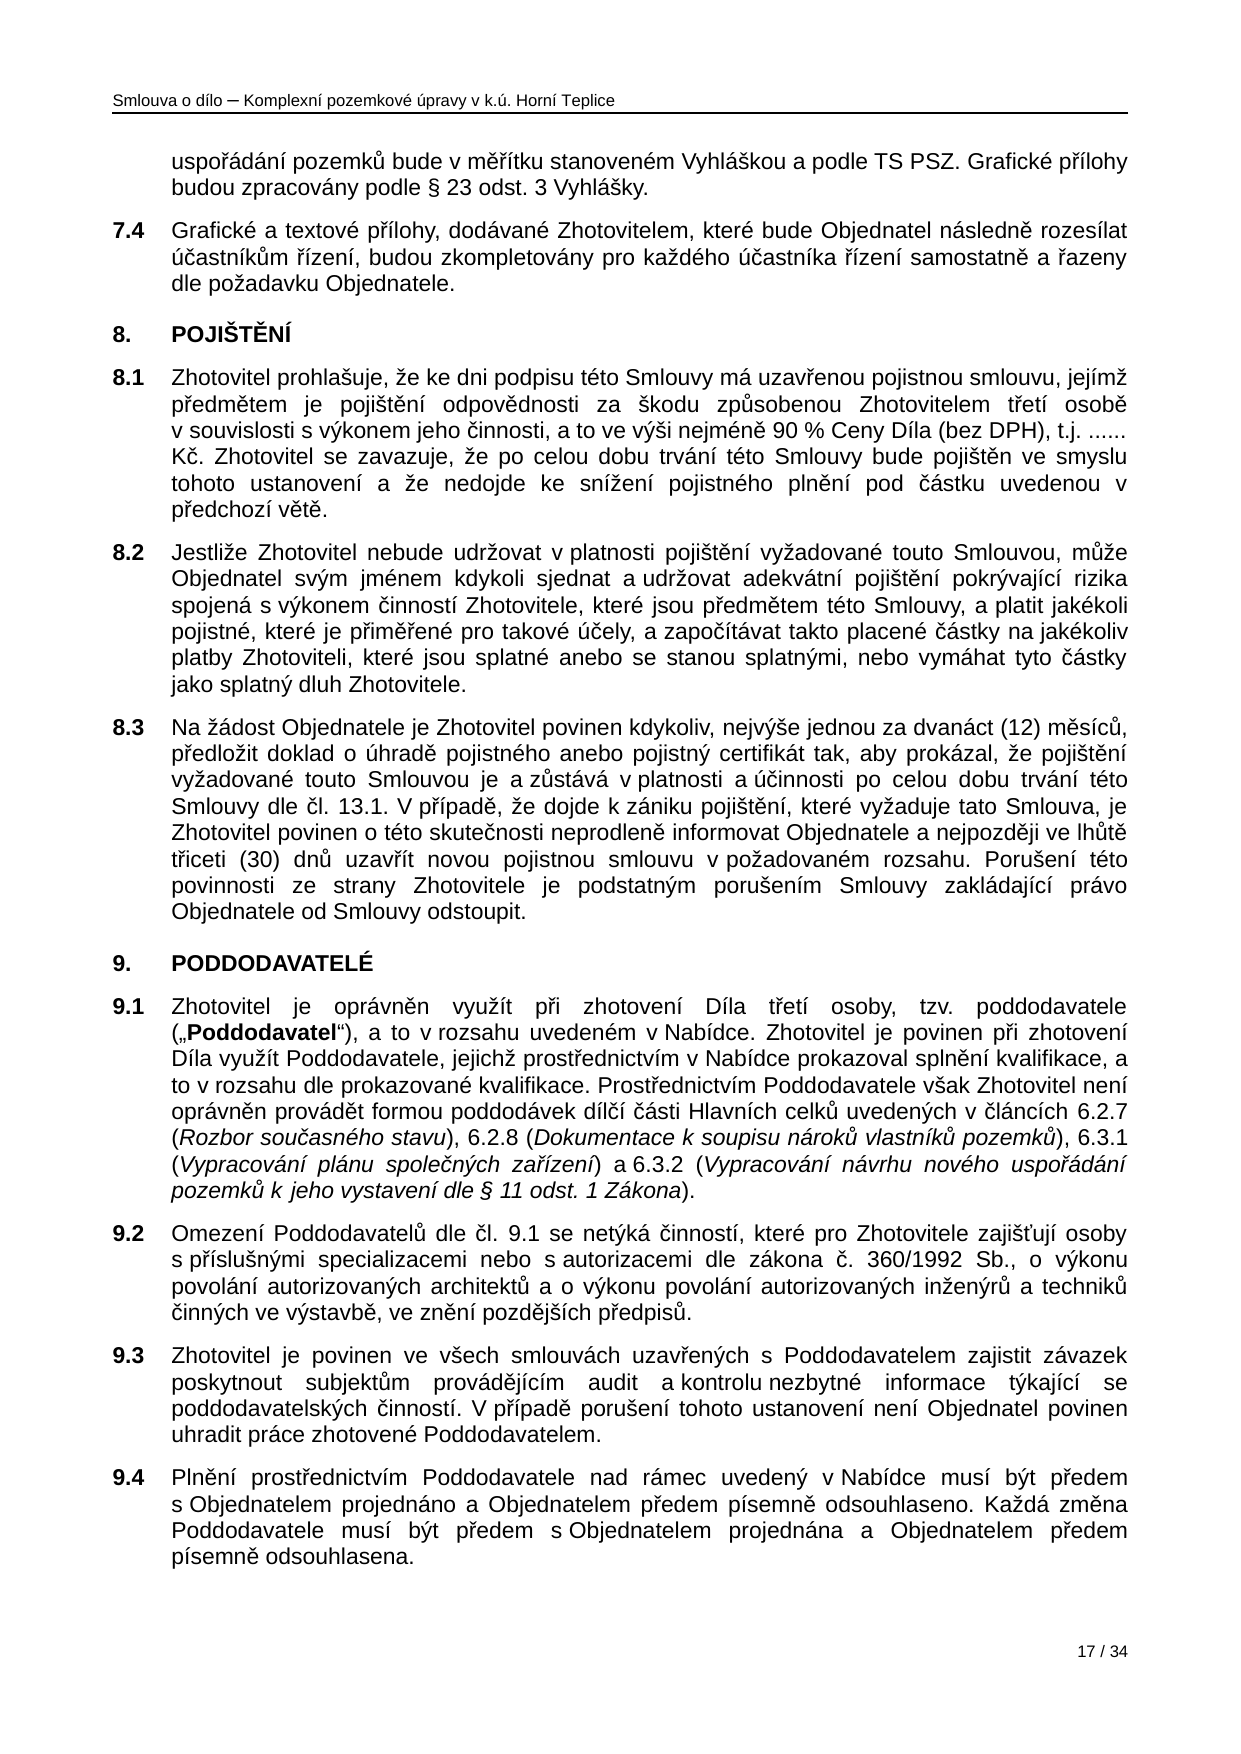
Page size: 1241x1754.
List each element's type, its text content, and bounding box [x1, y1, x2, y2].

text Poddodavatelé [112, 949, 1128, 976]
text Na žádost Objednatele je Zhotovitel povinen kdykoliv, nejvýše jednou za dvanáct (12) měsíců, předložit doklad o úhradě pojistného anebo pojistný certifikát tak, aby prokázal, že pojištění vyžadované touto Smlouvou je a zůstává v platnosti a účinnosti po celou dobu trvání této Smlouvy dle čl. 13.1. V případě, že dojde k zániku pojištění, které vyžaduje tato Smlouva, je Zhotovitel povinen o této skutečnosti neprodleně informovat Objednatele a nejpozději ve lhůtě třiceti (30) dnů uzavřít novou pojistnou smlouvu v požadovaném rozsahu. Porušení této povinnosti ze strany Zhotovitele je podstatným porušením Smlouvy zakládající právo Objednatele od Smlouvy odstoupit. [112, 714, 1128, 924]
text Omezení Poddodavatelů dle čl. 9.1 se netýká činností, které pro Zhotovitele zajišťují osoby s příslušnými specializacemi nebo s autorizacemi dle zákona č. 360/1992 Sb., o výkonu povolání autorizovaných architektů a o výkonu povolání autorizovaných inženýrů a techniků činných ve výstavbě, ve znění pozdějších předpisů. [112, 1220, 1128, 1326]
text Plnění prostřednictvím Poddodavatele nad rámec uvedený v Nabídce musí být předem s Objednatelem projednáno a Objednatelem předem písemně odsouhlaseno. Každá změna Poddodavatele musí být předem s Objednatelem projednána a Objednatelem předem písemně odsouhlasena. [112, 1464, 1128, 1570]
text Grafické a textové přílohy, dodávané Zhotovitelem, které bude Objednatel následně rozesílat účastníkům řízení, budou zkompletovány pro každého účastníka řízení samostatně a řazeny dle požadavku Objednatele. [112, 217, 1128, 296]
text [112, 148, 1128, 200]
text Jestliže Zhotovitel nebude udržovat v platnosti pojištění vyžadované touto Smlouvou, může Objednatel svým jménem kdykoli sjednat a udržovat adekvátní pojištění pokrývající rizika spojená s výkonem činností Zhotovitele, které jsou předmětem této Smlouvy, a platit jakékoli pojistné, které je přiměřené pro takové účely, a započítávat takto placené částky na jakékoliv platby Zhotoviteli, které jsou splatné anebo se stanou splatnými, nebo vymáhat tyto částky jako splatný dluh Zhotovitele. [112, 539, 1128, 697]
text Zhotovitel prohlašuje, že ke dni podpisu této Smlouvy má uzavřenou pojistnou smlouvu, jejímž předmětem je pojištění odpovědnosti za škodu způsobenou Zhotovitelem třetí osobě v souvislosti s výkonem jeho činnosti, a to ve výši nejméně 90 % Ceny Díla (bez DPH), t.j. ...... Kč. Zhotovitel se zavazuje, že po celou dobu trvání této Smlouvy bude pojištěn ve smyslu tohoto ustanovení a že nedojde ke snížení pojistného plnění pod částku uvedenou v předchozí větě. [112, 364, 1128, 522]
text Zhotovitel je povinen ve všech smlouvách uzavřených s Poddodavatelem zajistit závazek poskytnout subjektům provádějícím audit a kontrolu nezbytné informace týkající se poddodavatelských činností. V případě porušení tohoto ustanovení není Objednatel povinen uhradit práce zhotovené Poddodavatelem. [112, 1342, 1128, 1448]
text Pojištění [112, 321, 1128, 347]
text Zhotovitel je oprávněn využít při zhotovení Díla třetí osoby, tzv. poddodavatele („Poddodavatel“), a to v rozsahu uvedeném v Nabídce. Zhotovitel je povinen při zhotovení Díla využít Poddodavatele, jejichž prostřednictvím v Nabídce prokazoval splnění kvalifikace, a to v rozsahu dle prokazované kvalifikace. Prostřednictvím Poddodavatele však Zhotovitel není oprávněn provádět formou poddodávek dílčí části Hlavních celků uvedených v článcích 6.2.7 (Rozbor současného stavu), 6.2.8 (Dokumentace k soupisu nároků vlastníků pozemků), 6.3.1 (Vypracování plánu společných zařízení) a 6.3.2 (Vypracování návrhu nového uspořádání pozemků k jeho vystavení dle § 11 odst. 1 Zákona). [112, 993, 1128, 1203]
